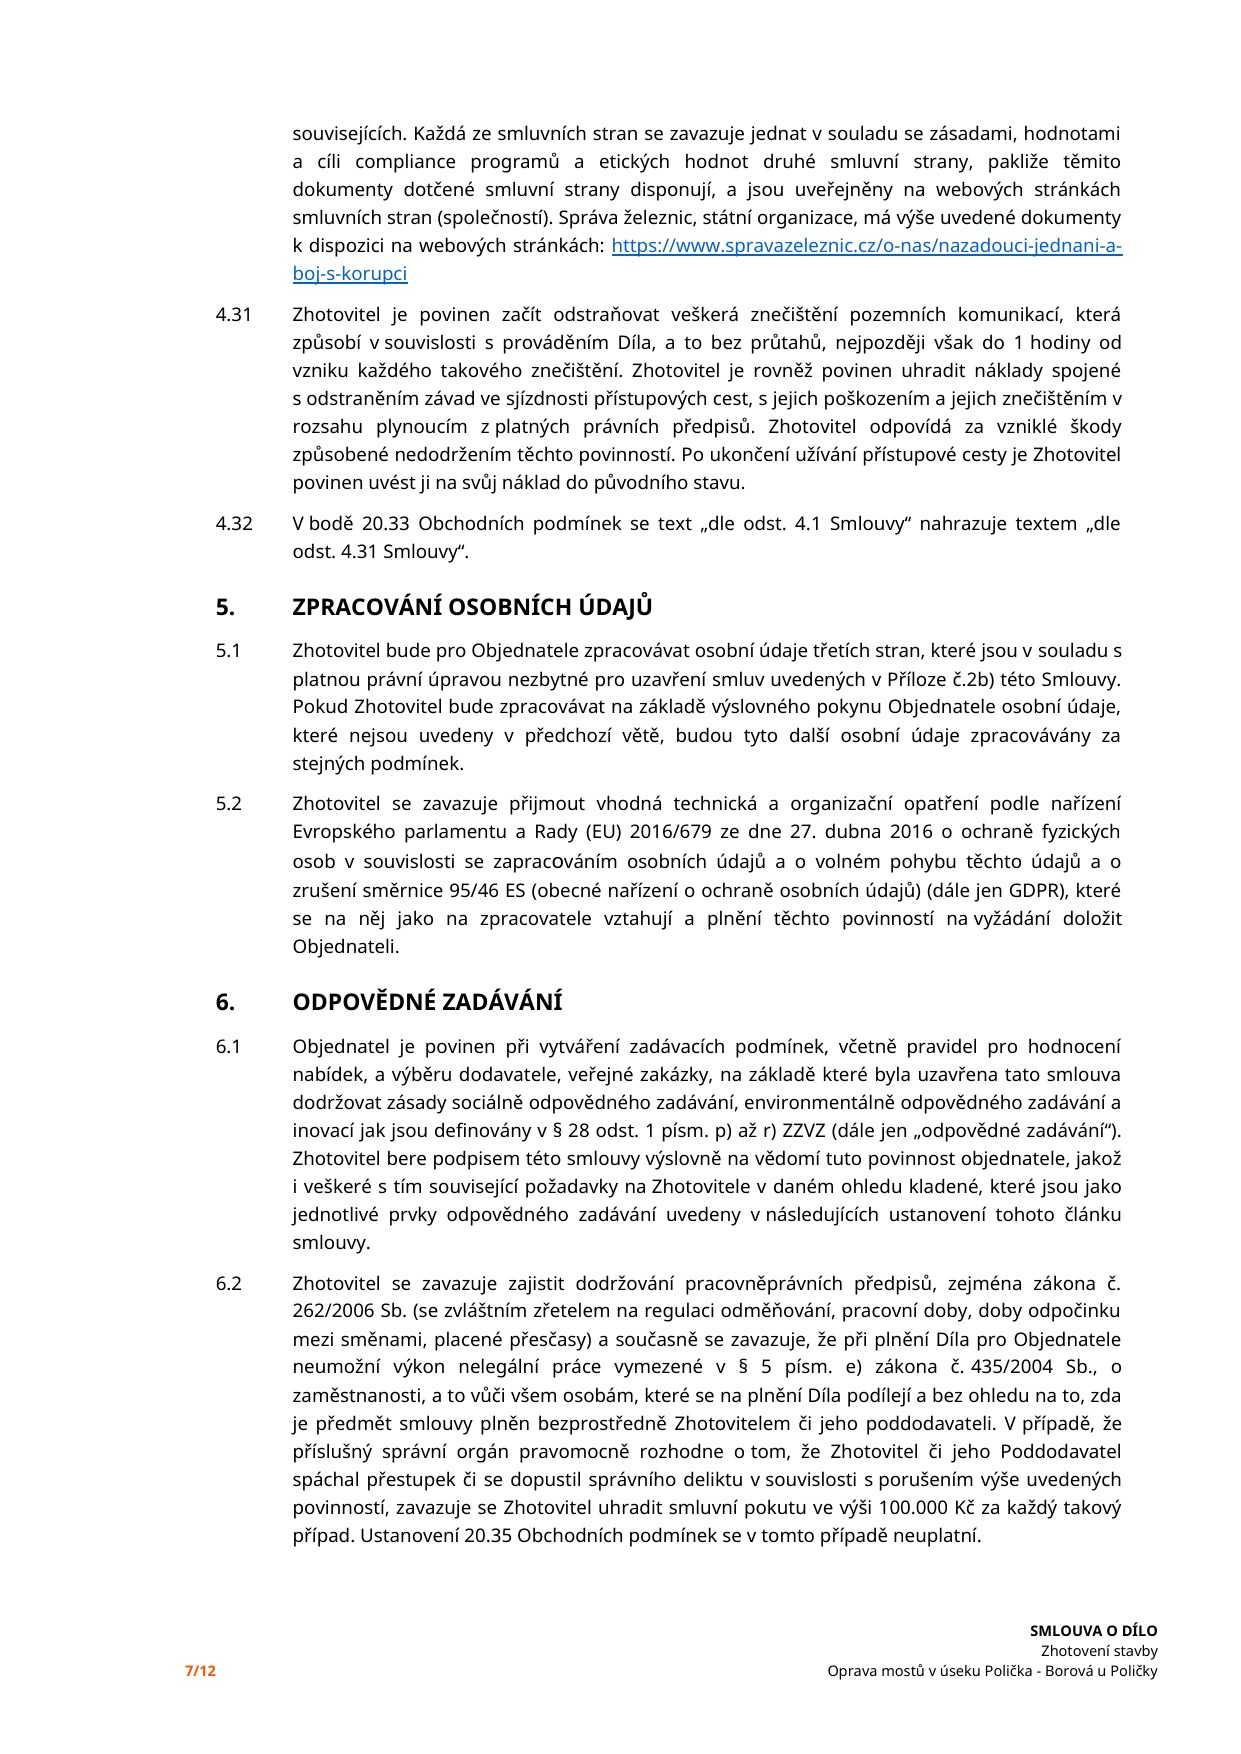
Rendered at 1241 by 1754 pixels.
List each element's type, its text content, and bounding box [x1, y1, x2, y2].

text V bodě 20.33 Obchodních podmínek se text „dle odst. 4.1 Smlouvy“ nahrazuje textem „dle odst. 4.31 Smlouvy“. [216, 510, 1122, 563]
text Zhotovitel bude pro Objednatele zpracovávat osobní údaje třetích stran, které jsou v souladu s platnou právní úpravou nezbytné pro uzavření smluv uvedených v Příloze č.2b) této Smlouvy. Pokud Zhotovitel bude zpracovávat na základě výslovného pokynu Objednatele osobní údaje, které nejsou uvedeny v předchozí větě, budou tyto další osobní údaje zpracovávány za stejných podmínek. [216, 638, 1122, 775]
text Zhotovitel je povinen začít odstraňovat veškerá znečištění pozemních komunikací, která způsobí v souvislosti s prováděním Díla, a to bez průtahů, nejpozději však do 1 hodiny od vzniku každého takového znečištění. Zhotovitel je rovněž povinen uhradit náklady spojené s odstraněním závad ve sjízdnosti přístupových cest, s jejich poškozením a jejich znečištěním v rozsahu plynoucím z platných právních předpisů. Zhotovitel odpovídá za vzniklé škody způsobené nedodržením těchto povinností. Po ukončení užívání přístupové cesty je Zhotovitel povinen uvést ji na svůj náklad do původního stavu. [216, 301, 1122, 495]
text ZPRACOVÁNÍ OSOBNÍCH ÚDAJŮ [216, 591, 1122, 622]
text Zhotovitel se zavazuje přijmout vhodná technická a organizační opatření podle nařízení Evropského parlamentu a Rady (EU) 2016/679 ze dne 27. dubna 2016 o ochraně fyzických osob v souvislosti se zapracováním osobních údajů a o volném pohybu těchto údajů a o zrušení směrnice 95/46 ES (obecné nařízení o ochraně osobních údajů) (dále jen GDPR), které se na něj jako na zpracovatele vztahují a plnění těchto povinností na vyžádání doložit Objednateli. [216, 790, 1122, 959]
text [216, 121, 1122, 286]
text Zhotovitel se zavazuje zajistit dodržování pracovněprávních předpisů, zejména zákona č. 262/2006 Sb. (se zvláštním zřetelem na regulaci odměňování, pracovní doby, doby odpočinku mezi směnami, placené přesčasy) a současně se zavazuje, že při plnění Díla pro Objednatele neumožní výkon nelegální práce vymezené v § 5 písm. e) zákona č. 435/2004 Sb., o zaměstnanosti, a to vůči všem osobám, které se na plnění Díla podílejí a bez ohledu na to, zda je předmět smlouvy plněn bezprostředně Zhotovitelem či jeho poddodavateli. V případě, že příslušný správní orgán pravomocně rozhodne o tom, že Zhotovitel či jeho Poddodavatel spáchal přestupek či se dopustil správního deliktu v souvislosti s porušením výše uvedených povinností, zavazuje se Zhotovitel uhradit smluvní pokutu ve výši 100.000 Kč za každý takový případ. Ustanovení 20.35 Obchodních podmínek se v tomto případě neuplatní. [216, 1270, 1122, 1547]
text Objednatel je povinen při vytváření zadávacích podmínek, včetně pravidel pro hodnocení nabídek, a výběru dodavatele, veřejné zakázky, na základě které byla uzavřena tato smlouva dodržovat zásady sociálně odpovědného zadávání, environmentálně odpovědného zadávání a inovací jak jsou definovány v § 28 odst. 1 písm. p) až r) ZZVZ (dále jen „odpovědné zadávání“). Zhotovitel bere podpisem této smlouvy výslovně na vědomí tuto povinnost objednatele, jakož i veškeré s tím související požadavky na Zhotovitele v daném ohledu kladené, které jsou jako jednotlivé prvky odpovědného zadávání uvedeny v následujících ustanovení tohoto článku smlouvy. [216, 1033, 1122, 1255]
text Odpovědné zadávání [216, 986, 1122, 1017]
